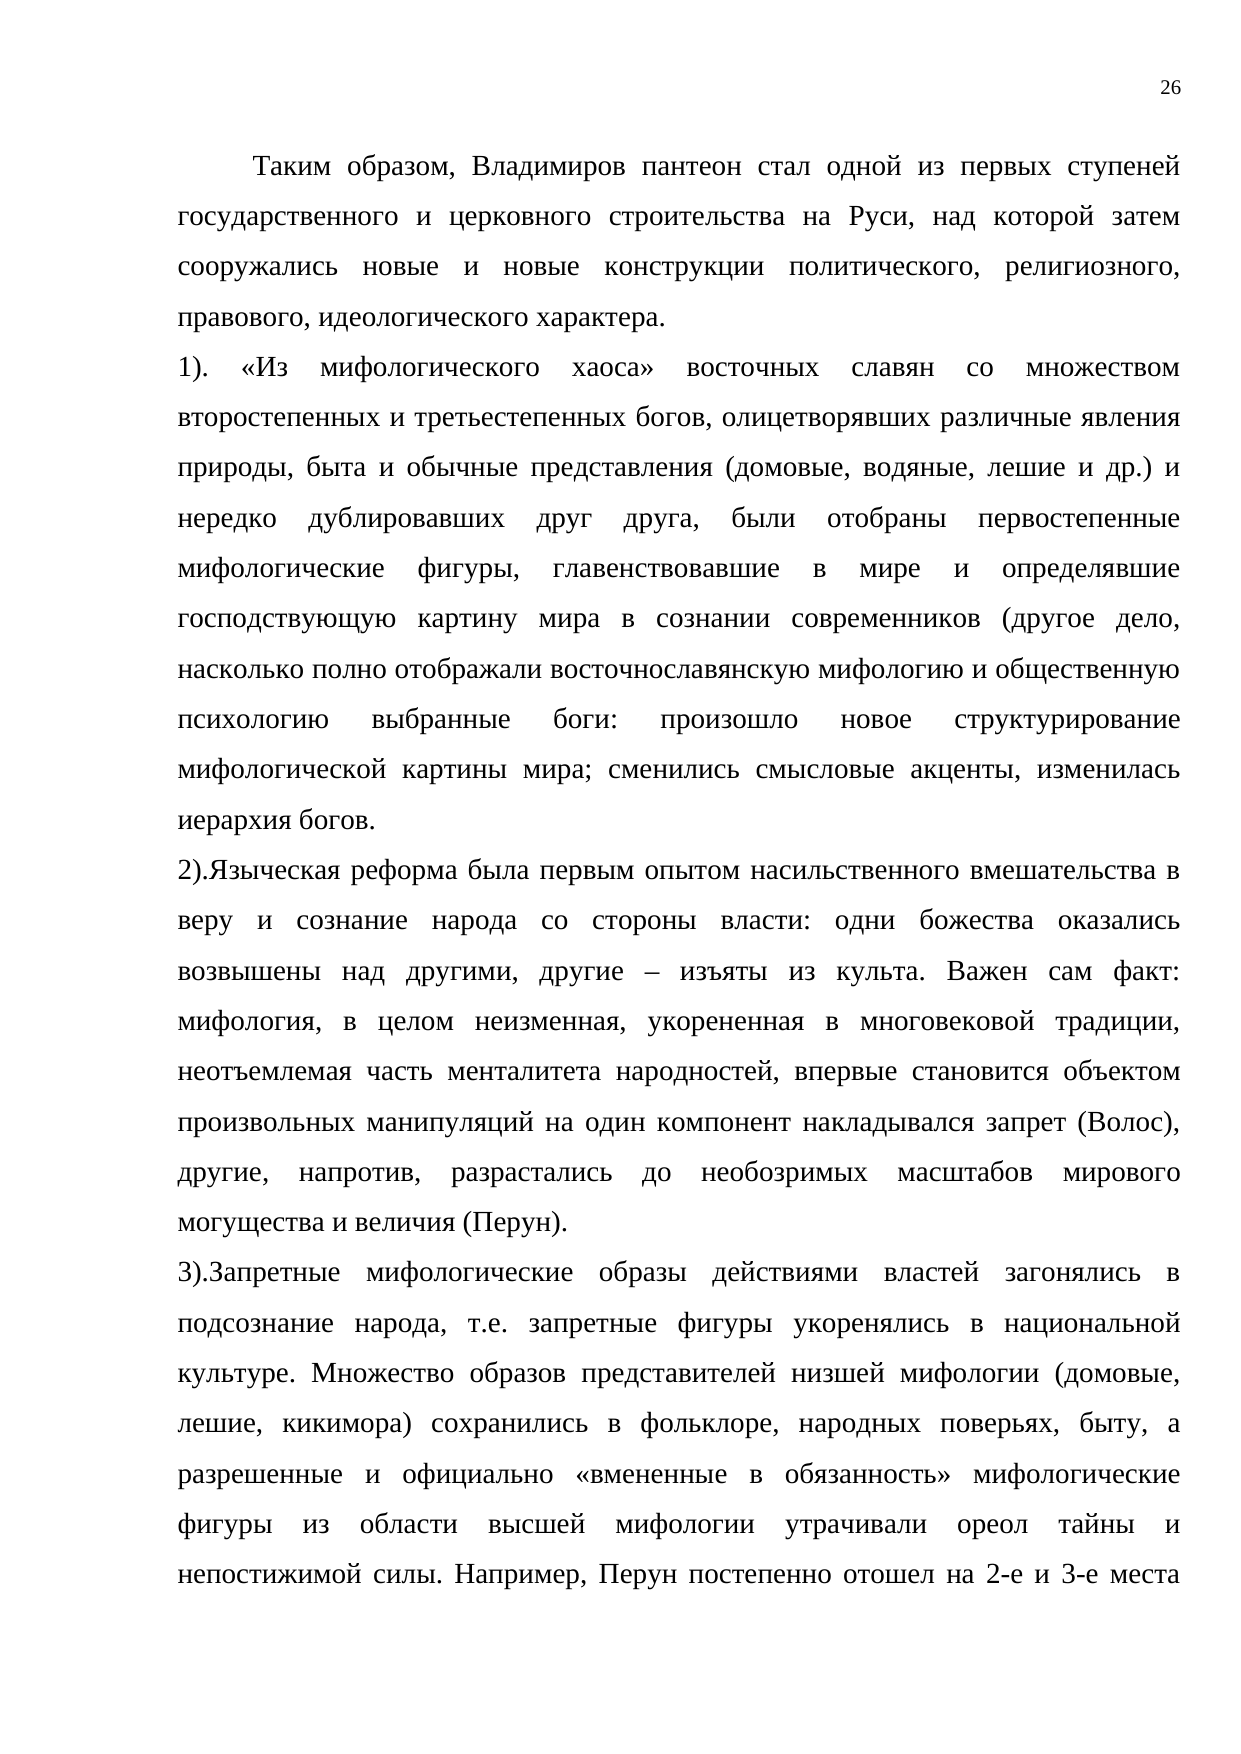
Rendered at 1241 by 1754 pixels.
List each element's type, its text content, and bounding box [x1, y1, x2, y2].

text Таким образом, Владимиров пантеон стал одной из первых ступеней государственного и церковного строительства на Руси, над которой затем сооружались новые и новые конструкции политического, религиозного, правового, идеологического характера. [177, 148, 1181, 332]
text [177, 1254, 1181, 1590]
text 1). «Из мифологического хаоса» восточных славян со множеством второстепенных и третьестепенных богов, олицетворявших различные явления природы, быта и обычные представления (домовые, водяные, лешие и др.) и нередко дублировавших друг друга, были отобраны первостепенные мифологические фигуры, главенствовавшие в мире и определявшие господствующую картину мира в сознании современников (другое дело, насколько полно отображали восточнославянскую мифологию и общественную психологию выбранные боги: произошло новое структурирование мифологической картины мира; сменились смысловые акценты, изменилась иерархия богов. [177, 349, 1181, 835]
text 2).Языческая реформа была первым опытом насильственного вмешательства в веру и сознание народа со стороны власти: одни божества оказались возвышены над другими, другие – изъяты из культа. Важен сам факт: мифология, в целом неизменная, укорененная в многовековой традиции, неотъемлемая часть менталитета народностей, впервые становится объектом произвольных манипуляций на один компонент накладывался запрет (Волос), другие, напротив, разрастались до необозримых масштабов мирового могущества и величия (Перун). [177, 852, 1181, 1238]
